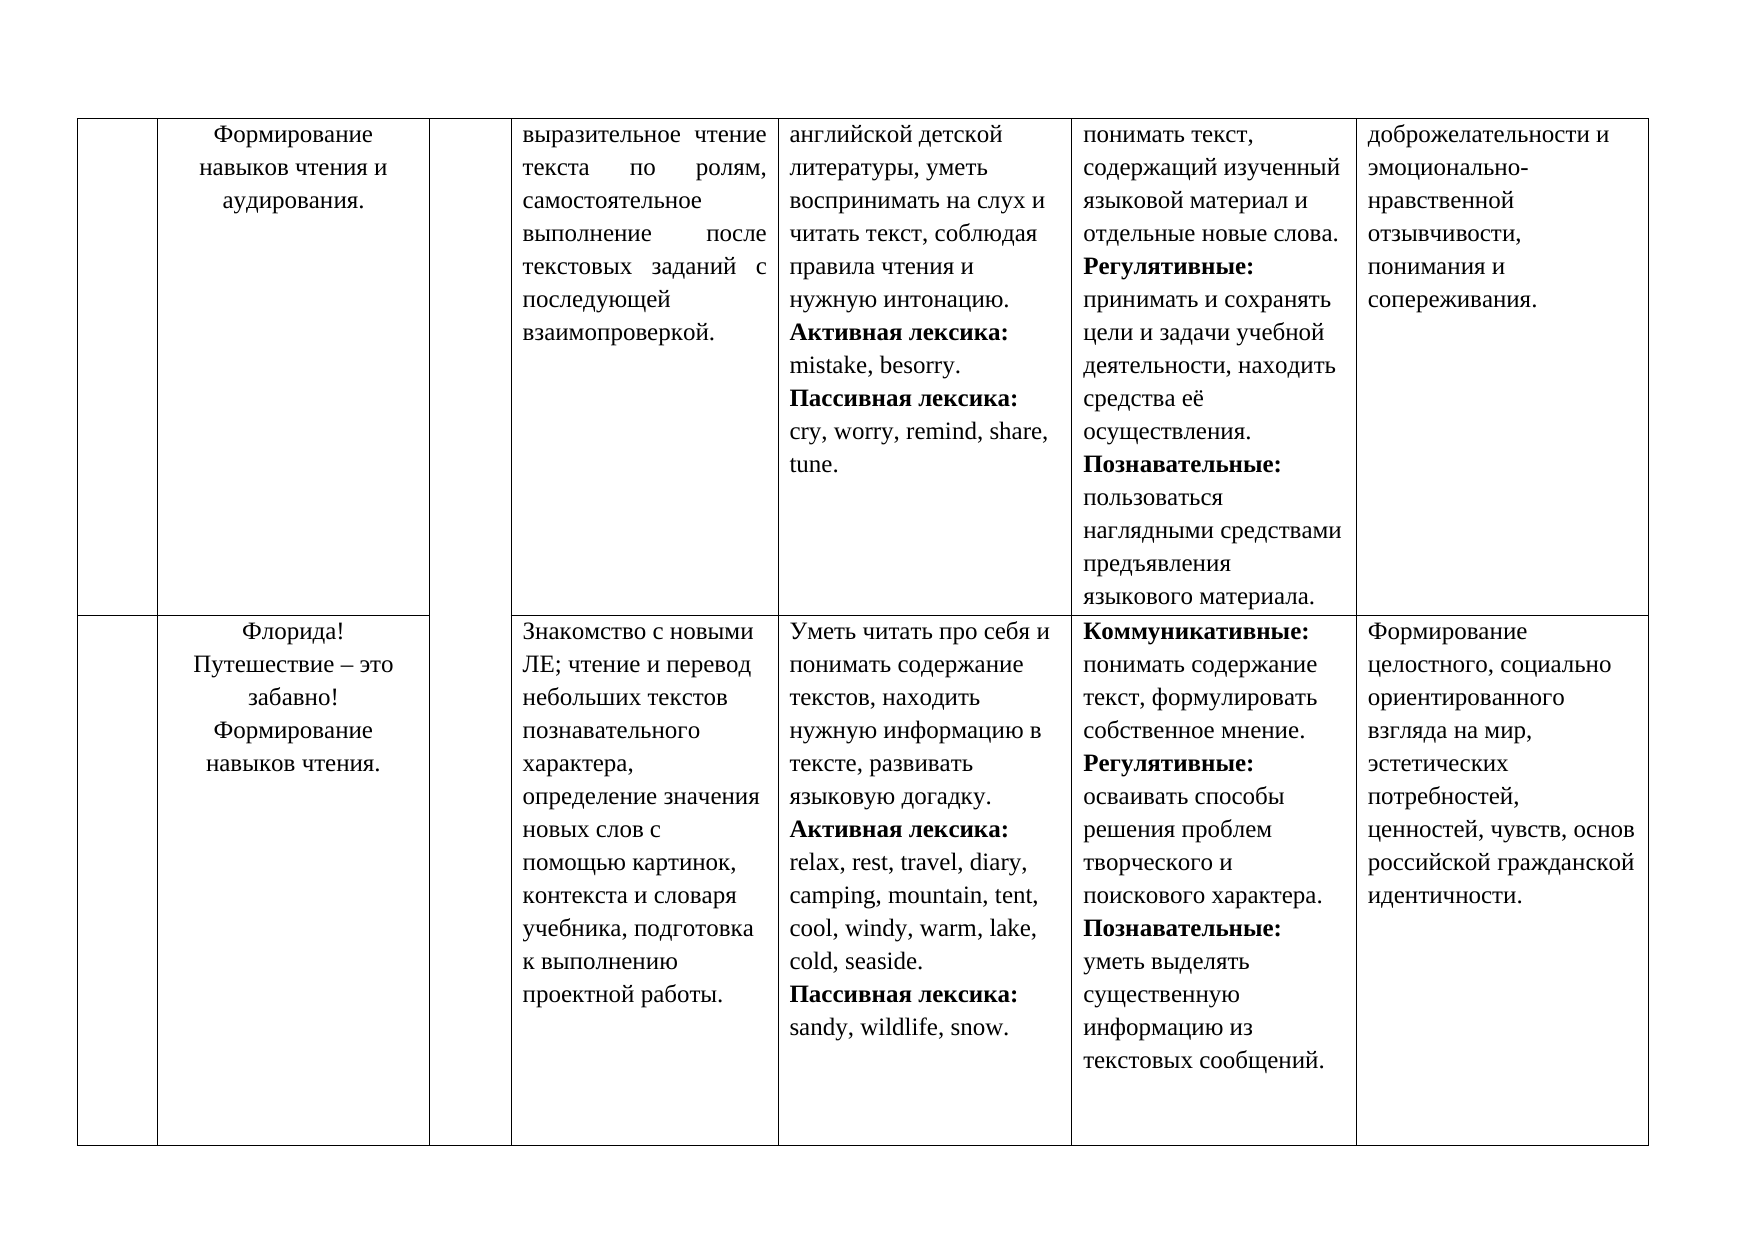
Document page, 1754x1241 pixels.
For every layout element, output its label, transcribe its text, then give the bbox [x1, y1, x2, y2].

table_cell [1072, 119, 1356, 615]
table_cell [78, 616, 157, 1144]
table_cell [158, 119, 429, 615]
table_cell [779, 119, 1071, 615]
table_cell Развитие эстетических чувств, доброжелательности и эмоционально-нравственной отзывчивости, понимания и сопереживания. [1357, 119, 1648, 615]
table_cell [512, 119, 778, 615]
table_cell Флорида! Путешествие – это забавно! Формирование навыков чтения. [158, 616, 429, 1144]
table_cell [78, 119, 157, 615]
table_cell Формирование целостного, социально ориентированного взгляда на мир, эстетических потребностей, ценностей, чувств, основ российской гражданской идентичности. [1357, 616, 1648, 1144]
table_cell Знакомство с новыми ЛЕ; чтение и перевод небольших текстов познавательного характера, определение значения новых слов с помощью картинок, контекста и словаря учебника, подготовка к выполнению проектной работы. [512, 616, 778, 1144]
table_cell Коммуникативные: понимать содержание текст, формулировать собственное мнение. Регулятивные: осваивать способы решения проблем творческого и поискового характера. Познавательные: уметь выделять существенную информацию из текстовых сообщений. [1072, 616, 1356, 1144]
table_cell Уметь читать про себя и понимать содержание текстов, находить нужную информацию в тексте, развивать языковую догадку. Активная лексика: relax, rest, travel, diary, camping, mountain, tent, cool, windy, warm, lake, cold, seaside. Пассивная лексика: sandy, wildlife, snow. [779, 616, 1071, 1144]
